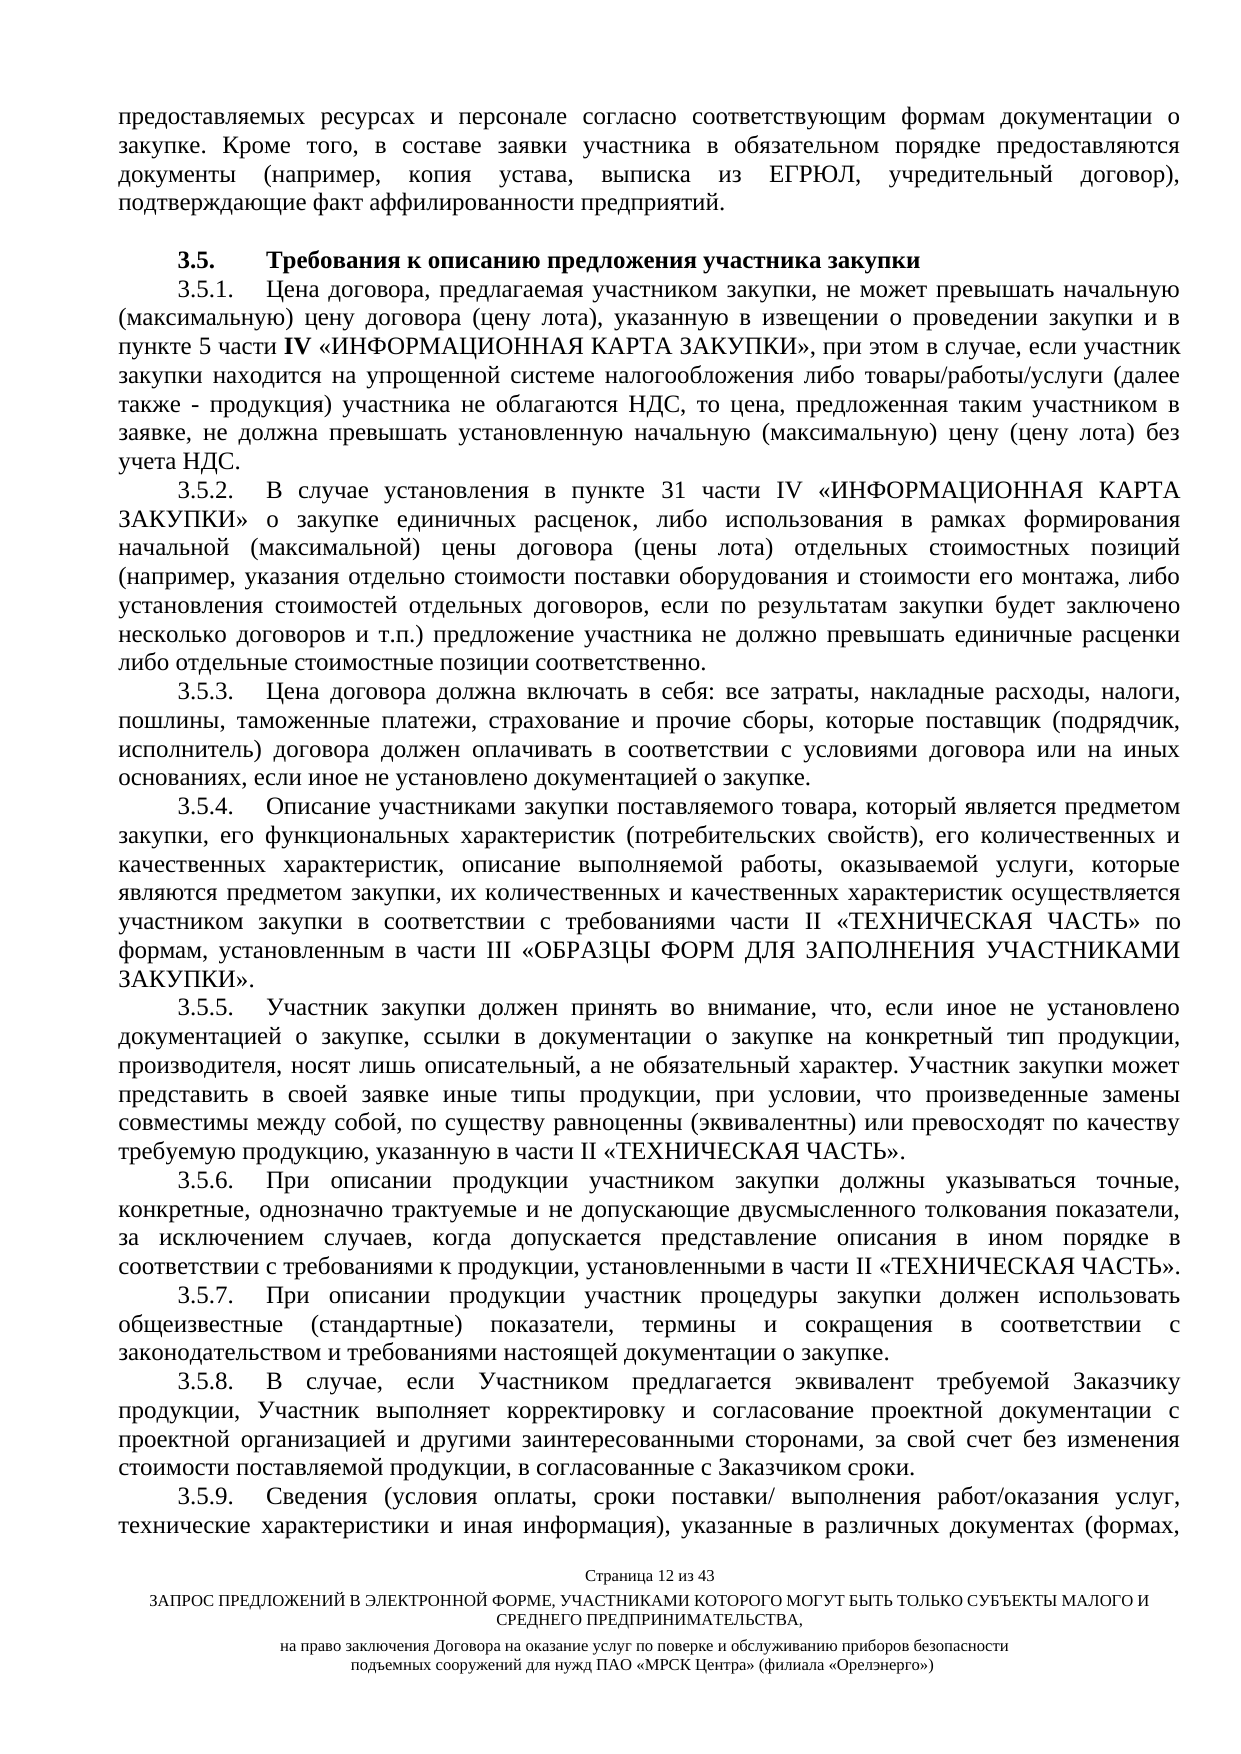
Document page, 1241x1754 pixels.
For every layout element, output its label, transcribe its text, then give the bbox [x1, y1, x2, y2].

subtitle При описании продукции участником закупки должны указываться точные, конкретные, однозначно трактуемые и не допускающие двусмысленного толкования показатели, за исключением случаев, когда допускается представление описания в ином порядке в соответствии с требованиями к продукции, установленными в части II «ТЕХНИЧЕСКАЯ ЧАСТЬ». [118, 1165, 1181, 1280]
subtitle В случае установления в пункте 31 части IV «ИНФОРМАЦИОННАЯ КАРТА ЗАКУПКИ» о закупке единичных расценок, либо использования в рамках формирования начальной (максимальной) цены договора (цены лота) отдельных стоимостных позиций (например, указания отдельно стоимости поставки оборудования и стоимости его монтажа, либо установления стоимостей отдельных договоров, если по результатам закупки будет заключено несколько договоров и т.п.) предложение участника не должно превышать единичные расценки либо отдельные стоимостные позиции соответственно. [118, 475, 1181, 676]
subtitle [118, 1481, 1181, 1539]
subtitle При описании продукции участник процедуры закупки должен использовать общеизвестные (стандартные) показатели, термины и сокращения в соответствии с законодательством и требованиями настоящей документации о закупке. [118, 1280, 1181, 1366]
subtitle Участник закупки должен принять во внимание, что, если иное не установлено документацией о закупке, ссылки в документации о закупке на конкретный тип продукции, производителя, носят лишь описательный, а не обязательный характер. Участник закупки может представить в своей заявке иные типы продукции, при условии, что произведенные замены совместимы между собой, по существу равноценны (эквивалентны) или превосходят по качеству требуемую продукцию, указанную в части II «ТЕХНИЧЕСКАЯ ЧАСТЬ». [118, 992, 1181, 1165]
subtitle Цена договора, предлагаемая участником закупки, не может превышать начальную (максимальную) цену договора (цену лота), указанную в извещении о проведении закупки и в пункте 5 части IV «ИНФОРМАЦИОННАЯ КАРТА ЗАКУПКИ», при этом в случае, если участник закупки находится на упрощенной системе налогообложения либо товары/работы/услуги (далее также - продукция) участника не облагаются НДС, то цена, предложенная таким участником в заявке, не должна превышать установленную начальную (максимальную) цену (цену лота) без учета НДС. [118, 274, 1181, 475]
subtitle Требования к описанию предложения участника закупки [118, 245, 1181, 274]
subtitle В случае, если Участником предлагается эквивалент требуемой Заказчику продукции, Участник выполняет корректировку и согласование проектной документации с проектной организацией и другими заинтересованными сторонами, за свой счет без изменения стоимости поставляемой продукции, в согласованные с Заказчиком сроки. [118, 1366, 1181, 1481]
subtitle Цена договора должна включать в себя: все затраты, накладные расходы, налоги, пошлины, таможенные платежи, страхование и прочие сборы, которые поставщик (подрядчик, исполнитель) договора должен оплачивать в соответствии с условиями договора или на иных основаниях, если иное не установлено документацией о закупке. [118, 676, 1181, 791]
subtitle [118, 101, 1181, 216]
subtitle Описание участниками закупки поставляемого товара, который является предметом закупки, его функциональных характеристик (потребительских свойств), его количественных и качественных характеристик, описание выполняемой работы, оказываемой услуги, которые являются предметом закупки, их количественных и качественных характеристик осуществляется участником закупки в соответствии с требованиями части II «ТЕХНИЧЕСКАЯ ЧАСТЬ» по формам, установленным в части III «ОБРАЗЦЫ ФОРМ ДЛЯ ЗАПОЛНЕНИЯ УЧАСТНИКАМИ ЗАКУПКИ». [118, 791, 1181, 992]
